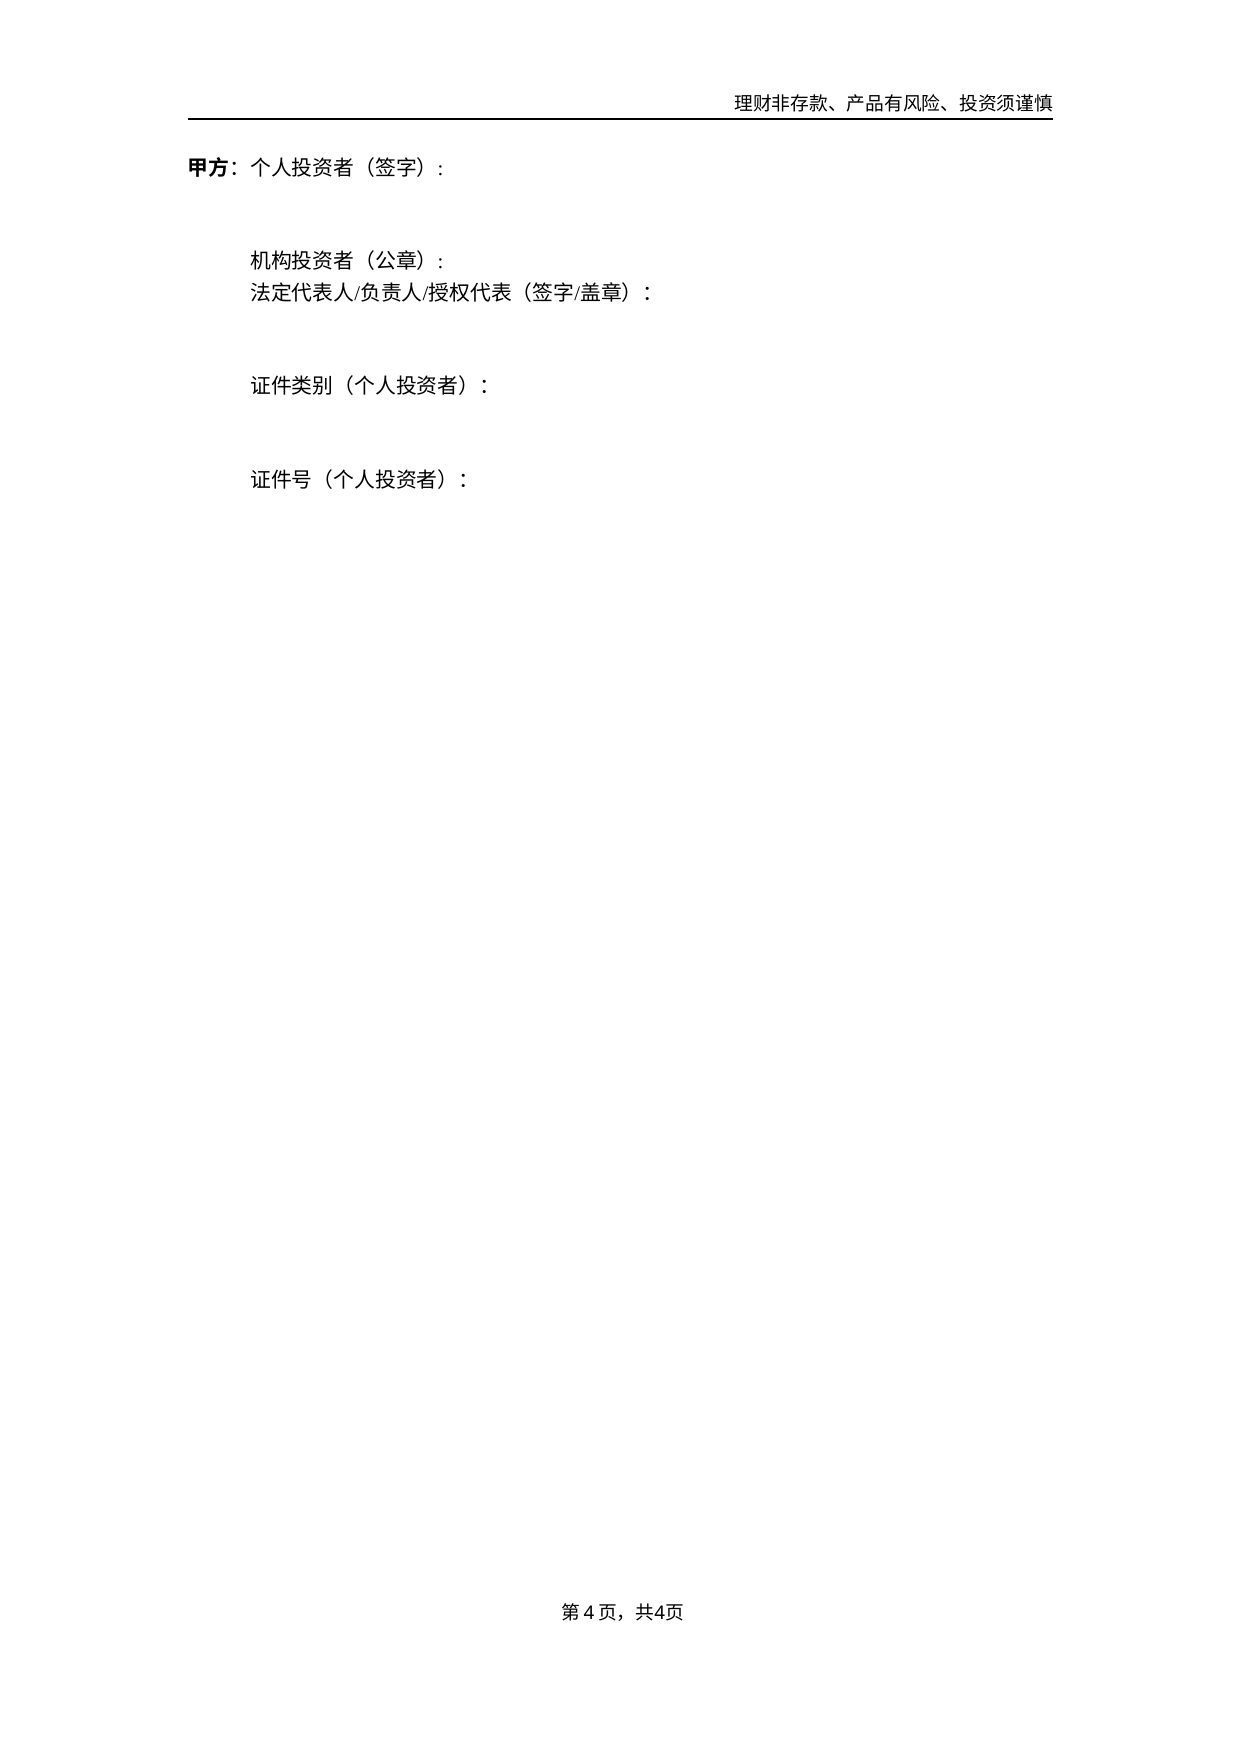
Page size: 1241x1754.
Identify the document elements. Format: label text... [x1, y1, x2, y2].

text 甲方：个人投资者（签字）: [187, 150, 1053, 181]
text 证件号（个人投资者）： [187, 462, 1053, 494]
text 法定代表人/负责人/授权代表（签字/盖章）： [187, 275, 1053, 306]
text 证件类别（个人投资者）： [187, 369, 1053, 400]
text 机构投资者（公章）: [187, 244, 1053, 275]
